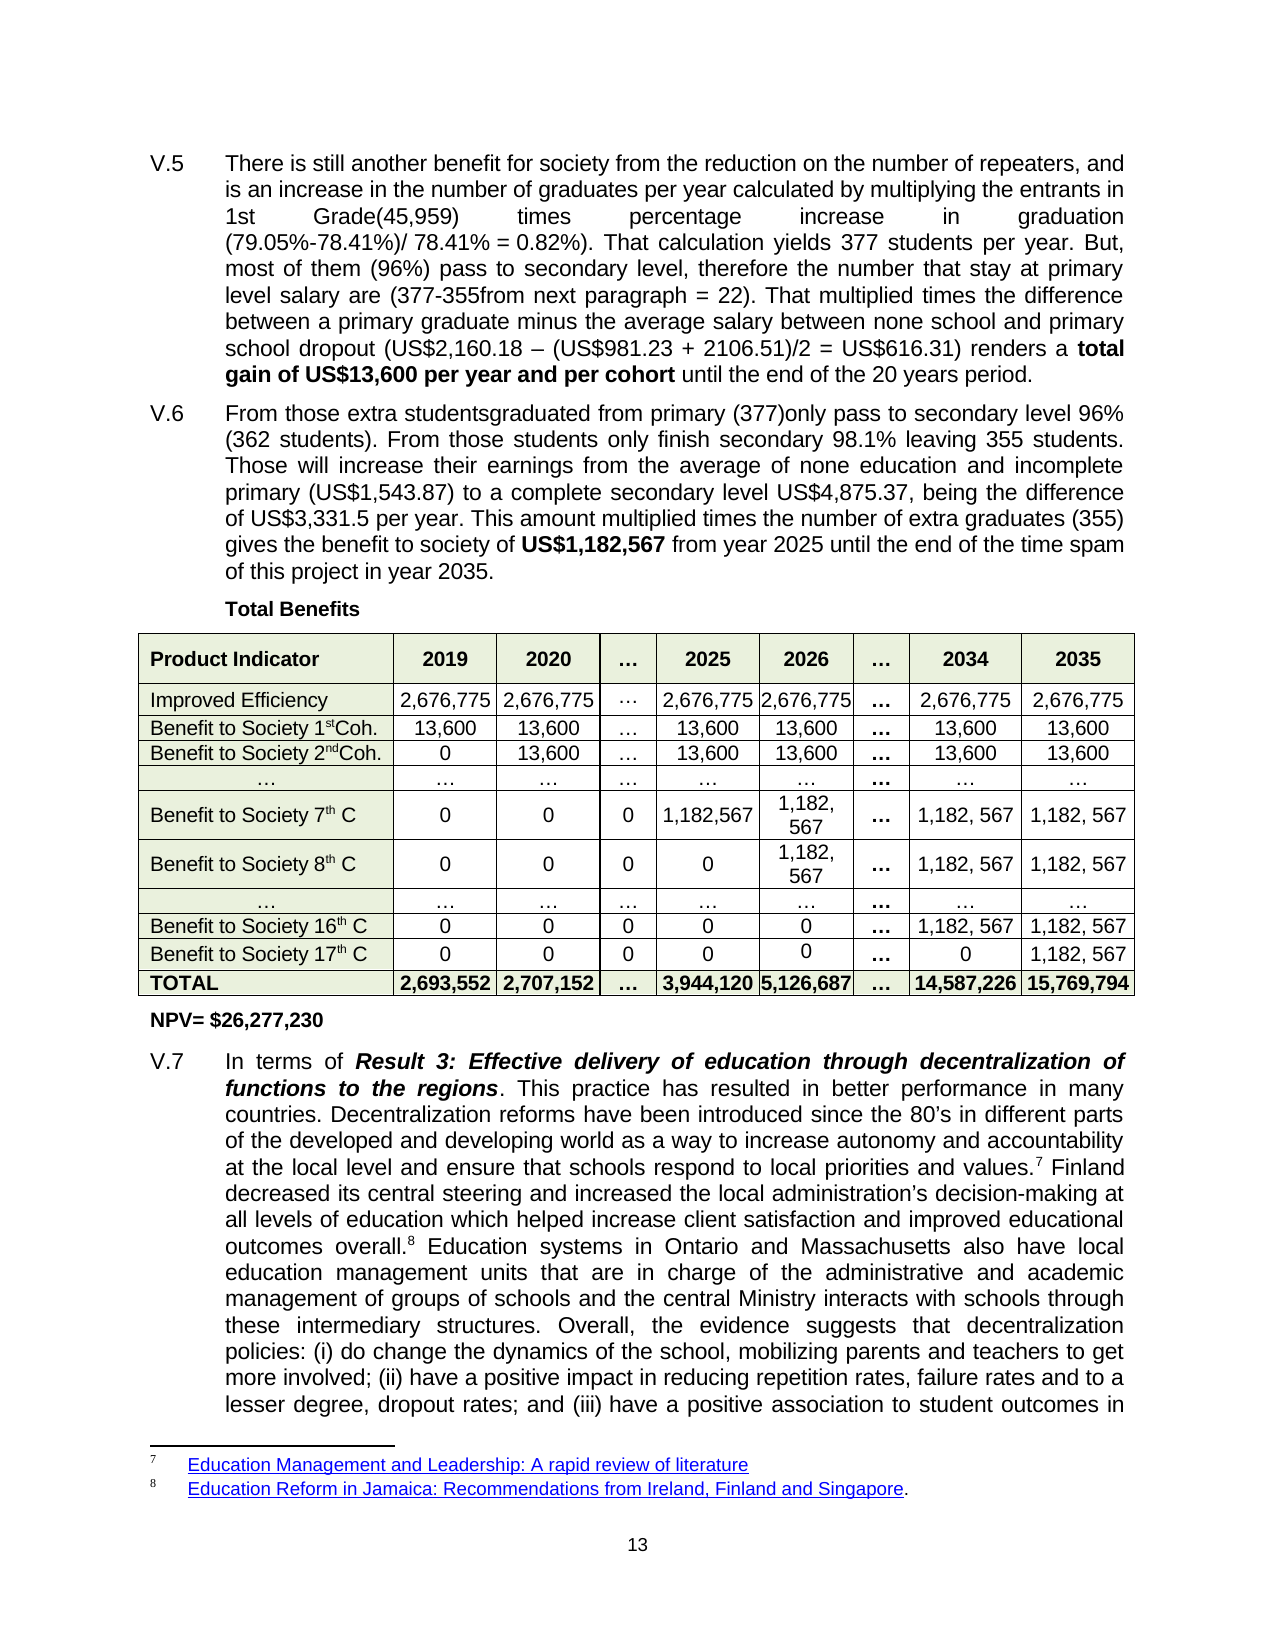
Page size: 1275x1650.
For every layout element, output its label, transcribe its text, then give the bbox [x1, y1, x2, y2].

table_cell … [854, 684, 909, 715]
table_cell … [854, 971, 909, 994]
table_cell … [854, 741, 909, 765]
table_cell Benefit to Society 17th C [139, 939, 393, 969]
text There is still another benefit for society from the reduction on the number of repeaters, and is an increase in the number of graduates per year calculated by multiplying the entrants in 1st Grade(45,959) times percentage increase in graduation (79.05%-78.41%)/ 78.41% = 0.82%). That calculation yields 377 students per year. But, most of them (96%) pass to secondary level, therefore the number that stay at primary level salary are (377-355from next paragraph = 22). That multiplied times the difference between a primary graduate minus the average salary between none school and primary school dropout (US$2,160.18 – (US$981.23 + 2106.51)/2 = US$616.31) renders a total gain of US$13,600 per year and per cohort until the end of the 20 years period. [150, 150, 1125, 387]
table_cell 13,600 [1022, 716, 1134, 740]
table_cell … [854, 914, 909, 938]
table_cell … [854, 939, 909, 969]
table_cell Benefit to Society 16th C [139, 914, 393, 938]
table_cell Benefit to Society 7th C [139, 791, 393, 839]
table_cell … [657, 766, 759, 790]
table_cell … [139, 889, 393, 913]
table_header 2020 [497, 634, 599, 683]
table_cell 2,676,775 [497, 684, 599, 715]
table_cell … [601, 684, 656, 715]
table_cell … [394, 889, 496, 913]
table_cell Benefit to Society 8th C [139, 840, 393, 888]
table_cell 0 [910, 939, 1021, 969]
table_cell 13,600 [1022, 741, 1134, 765]
table_cell 13,600 [760, 716, 853, 740]
table_cell … [601, 716, 656, 740]
table_cell 13,600 [657, 716, 759, 740]
table_cell 1,182, 567 [1022, 840, 1134, 888]
table_header … [854, 634, 909, 683]
table_cell 1,182, 567 [1022, 791, 1134, 839]
table_cell 13,600 [394, 716, 496, 740]
table_cell 3,944,120 [657, 971, 759, 994]
table_cell 13,600 [910, 716, 1021, 740]
table_cell TOTAL [139, 971, 393, 994]
table_cell 1,182,567 [657, 791, 759, 839]
table_cell … [601, 971, 656, 994]
table_cell 2,676,775 [910, 684, 1021, 715]
table_cell 0 [394, 939, 496, 969]
table_cell 1,182, 567 [910, 791, 1021, 839]
table_header … [601, 634, 656, 683]
table_cell 0 [657, 939, 759, 969]
table_cell 0 [497, 914, 599, 938]
table_cell 13,600 [497, 741, 599, 765]
table_cell … [854, 766, 909, 790]
table_cell 2,676,775 [657, 684, 759, 715]
table_cell 0 [760, 914, 853, 938]
table_cell 5,126,687 [760, 971, 853, 994]
table_cell … [854, 840, 909, 888]
table_cell Improved Efficiency [139, 684, 393, 715]
list Total Benefits [225, 597, 1125, 621]
table_cell 13,600 [760, 741, 853, 765]
table_cell … [854, 791, 909, 839]
table_cell 1,182, 567 [910, 914, 1021, 938]
table_cell 2,676,775 [1022, 684, 1134, 715]
table_header Product Indicator [139, 634, 393, 683]
table_cell 0 [657, 840, 759, 888]
table_cell … [139, 766, 393, 790]
table_cell 0 [497, 791, 599, 839]
table_cell … [854, 889, 909, 913]
table_cell 1,182, 567 [1022, 914, 1134, 938]
table_cell 1,182, 567 [1022, 939, 1134, 969]
table_header 2034 [910, 634, 1021, 683]
table_cell 1,182, 567 [910, 840, 1021, 888]
table_cell 13,600 [910, 741, 1021, 765]
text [150, 1048, 1125, 1417]
table_header 2026 [760, 634, 853, 683]
table_cell 0 [394, 840, 496, 888]
table_cell 0 [760, 939, 853, 969]
table_cell … [1022, 889, 1134, 913]
table_cell 0 [601, 939, 656, 969]
table_header 2019 [394, 634, 496, 683]
table_cell … [854, 716, 909, 740]
table_cell … [394, 766, 496, 790]
table_cell 0 [394, 791, 496, 839]
table_cell … [910, 766, 1021, 790]
table_cell … [760, 889, 853, 913]
table_cell 2,676,775 [394, 684, 496, 715]
table_cell … [601, 889, 656, 913]
table_cell 0 [394, 914, 496, 938]
table_cell 13,600 [497, 716, 599, 740]
table_cell … [760, 766, 853, 790]
text From those extra studentsgraduated from primary (377)only pass to secondary level 96% (362 students). From those students only finish secondary 98.1% leaving 355 students. Those will increase their earnings from the average of none education and incomplete primary (US$1,543.87) to a complete secondary level US$4,875.37, being the difference of US$3,331.5 per year. This amount multiplied times the number of extra graduates (355) gives the benefit to society of US$1,182,567 from year 2025 until the end of the time spam of this project in year 2035. [150, 400, 1125, 584]
table_cell 0 [497, 840, 599, 888]
table_cell 0 [497, 939, 599, 969]
table_cell 0 [394, 741, 496, 765]
table_cell 0 [601, 914, 656, 938]
text NPV= $26,277,230 [150, 1008, 1125, 1032]
table_cell 1,182, 567 [760, 791, 853, 839]
table_header 2025 [657, 634, 759, 683]
table_cell 13,600 [657, 741, 759, 765]
table_cell … [910, 889, 1021, 913]
table_cell … [601, 741, 656, 765]
table_cell Benefit to Society 2ndCoh. [139, 741, 393, 765]
table_cell 0 [601, 840, 656, 888]
table_cell … [657, 889, 759, 913]
table_cell 2,707,152 [497, 971, 599, 994]
table_cell … [497, 889, 599, 913]
table_cell 1,182, 567 [760, 840, 853, 888]
table_cell … [1022, 766, 1134, 790]
table_cell 15,769,794 [1022, 971, 1134, 994]
table_cell 2,676,775 [760, 684, 853, 715]
table_cell 0 [657, 914, 759, 938]
table_cell … [601, 766, 656, 790]
table_cell 14,587,226 [910, 971, 1021, 994]
table_cell Benefit to Society 1stCoh. [139, 716, 393, 740]
table_cell 0 [601, 791, 656, 839]
table_header 2035 [1022, 634, 1134, 683]
table_cell … [497, 766, 599, 790]
table_cell 2,693,552 [394, 971, 496, 994]
